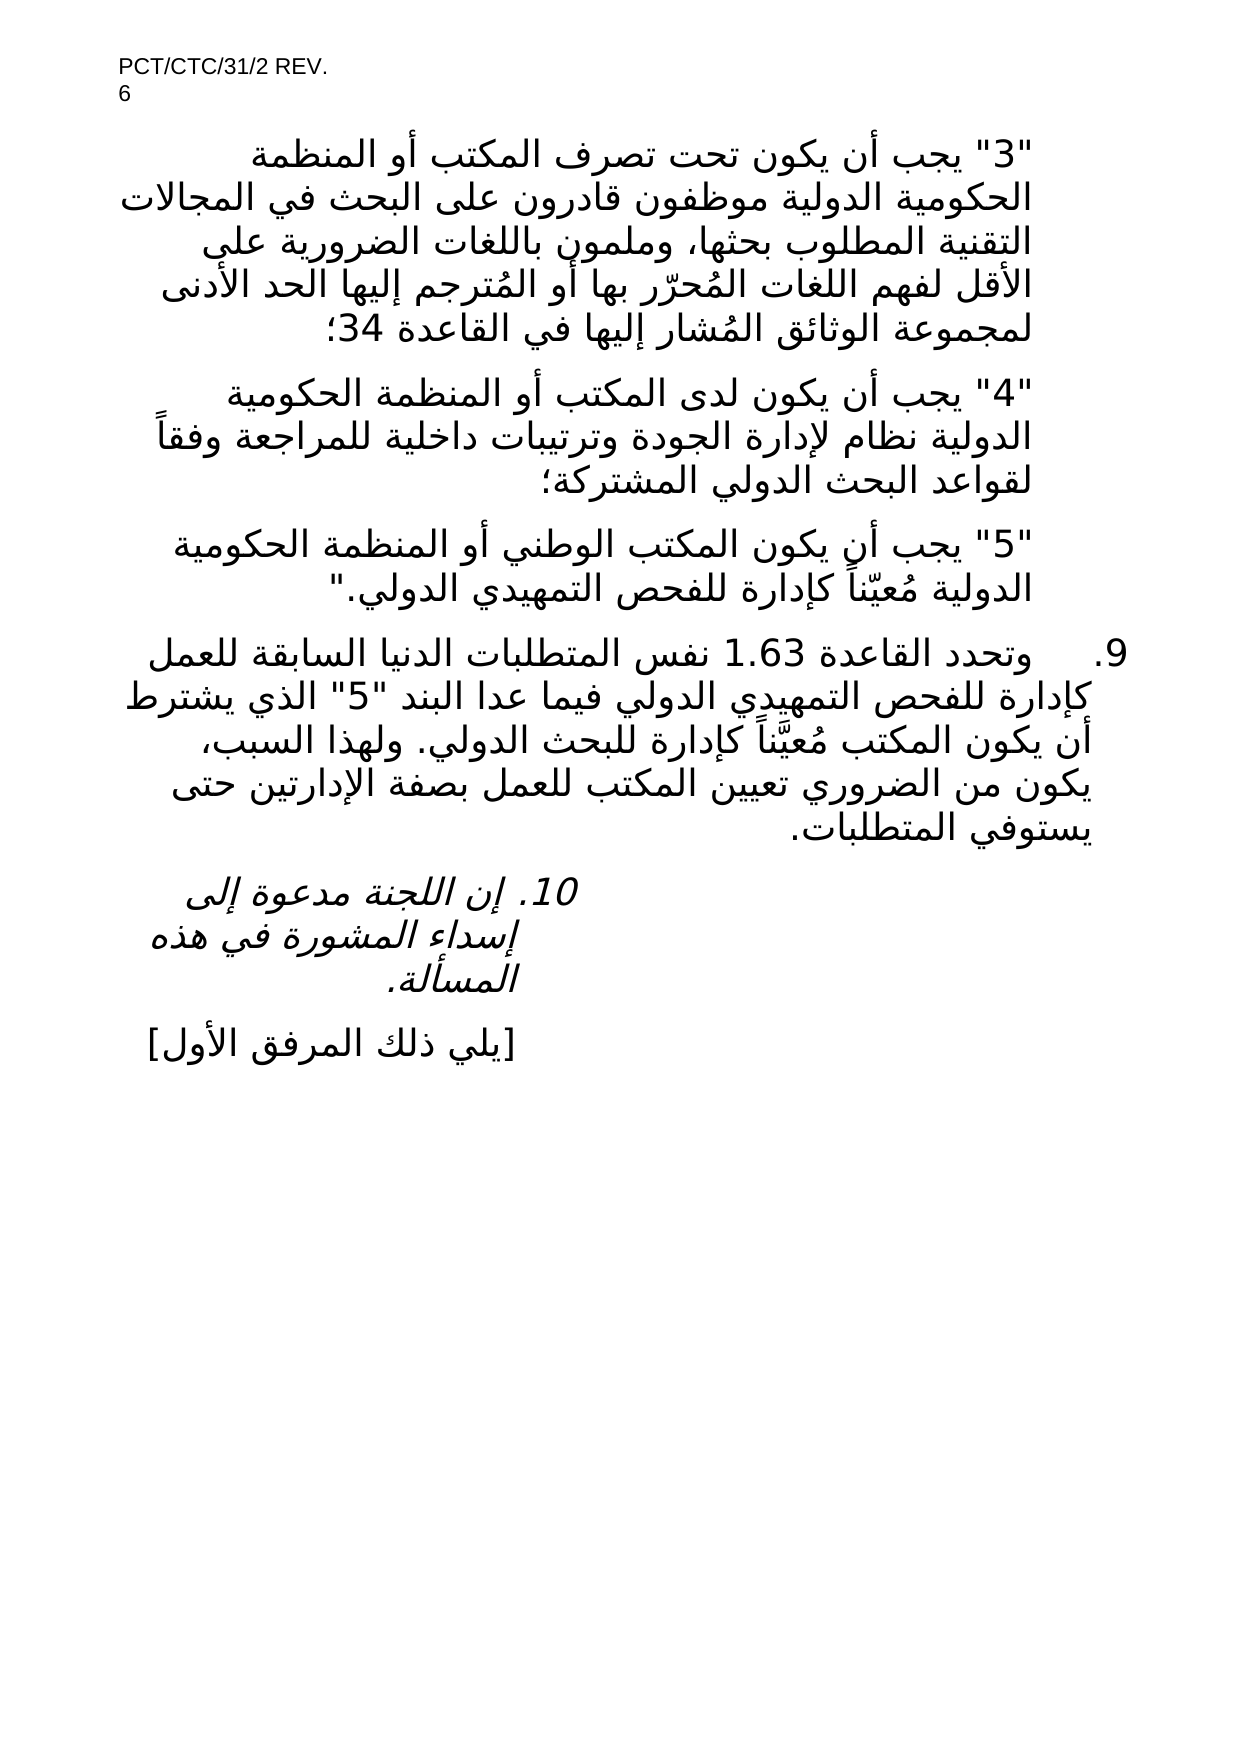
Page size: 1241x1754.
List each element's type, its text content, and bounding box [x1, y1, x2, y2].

text "3" يجب أن يكون تحت تصرف المكتب أو المنظمة الحكومية الدولية موظفون قادرون على البحث في المجالات التقنية المطلوب بحثها، وملمون باللغات الضرورية على الأقل لفهم اللغات المُحرّر بها أو المُترجم إليها الحد الأدنى لمجموعة الوثائق المُشار إليها في القاعدة 34؛ [118, 132, 1033, 350]
text "5" يجب أن يكون المكتب الوطني أو المنظمة الحكومية الدولية مُعيّناً كإدارة للفحص التمهيدي الدولي." [118, 523, 1033, 610]
text "4" يجب أن يكون لدى المكتب أو المنظمة الحكومية الدولية نظام لإدارة الجودة وترتيبات داخلية للمراجعة وفقاً لقواعد البحث الدولي المشتركة؛ [118, 371, 1033, 502]
text إن اللجنة مدعوة إلى إسداء المشورة في هذه المسألة. [118, 870, 516, 1001]
text وتحدد القاعدة 1.63 نفس المتطلبات الدنيا السابقة للعمل كإدارة للفحص التمهيدي الدولي فيما عدا البند "5" الذي يشترط أن يكون المكتب مُعيَّناً كإدارة للبحث الدولي. ولهذا السبب، يكون من الضروري تعيين المكتب للعمل بصفة الإدارتين حتى يستوفي المتطلبات. [118, 631, 1092, 849]
text [يلي ذلك المرفق الأول] [118, 1022, 516, 1066]
